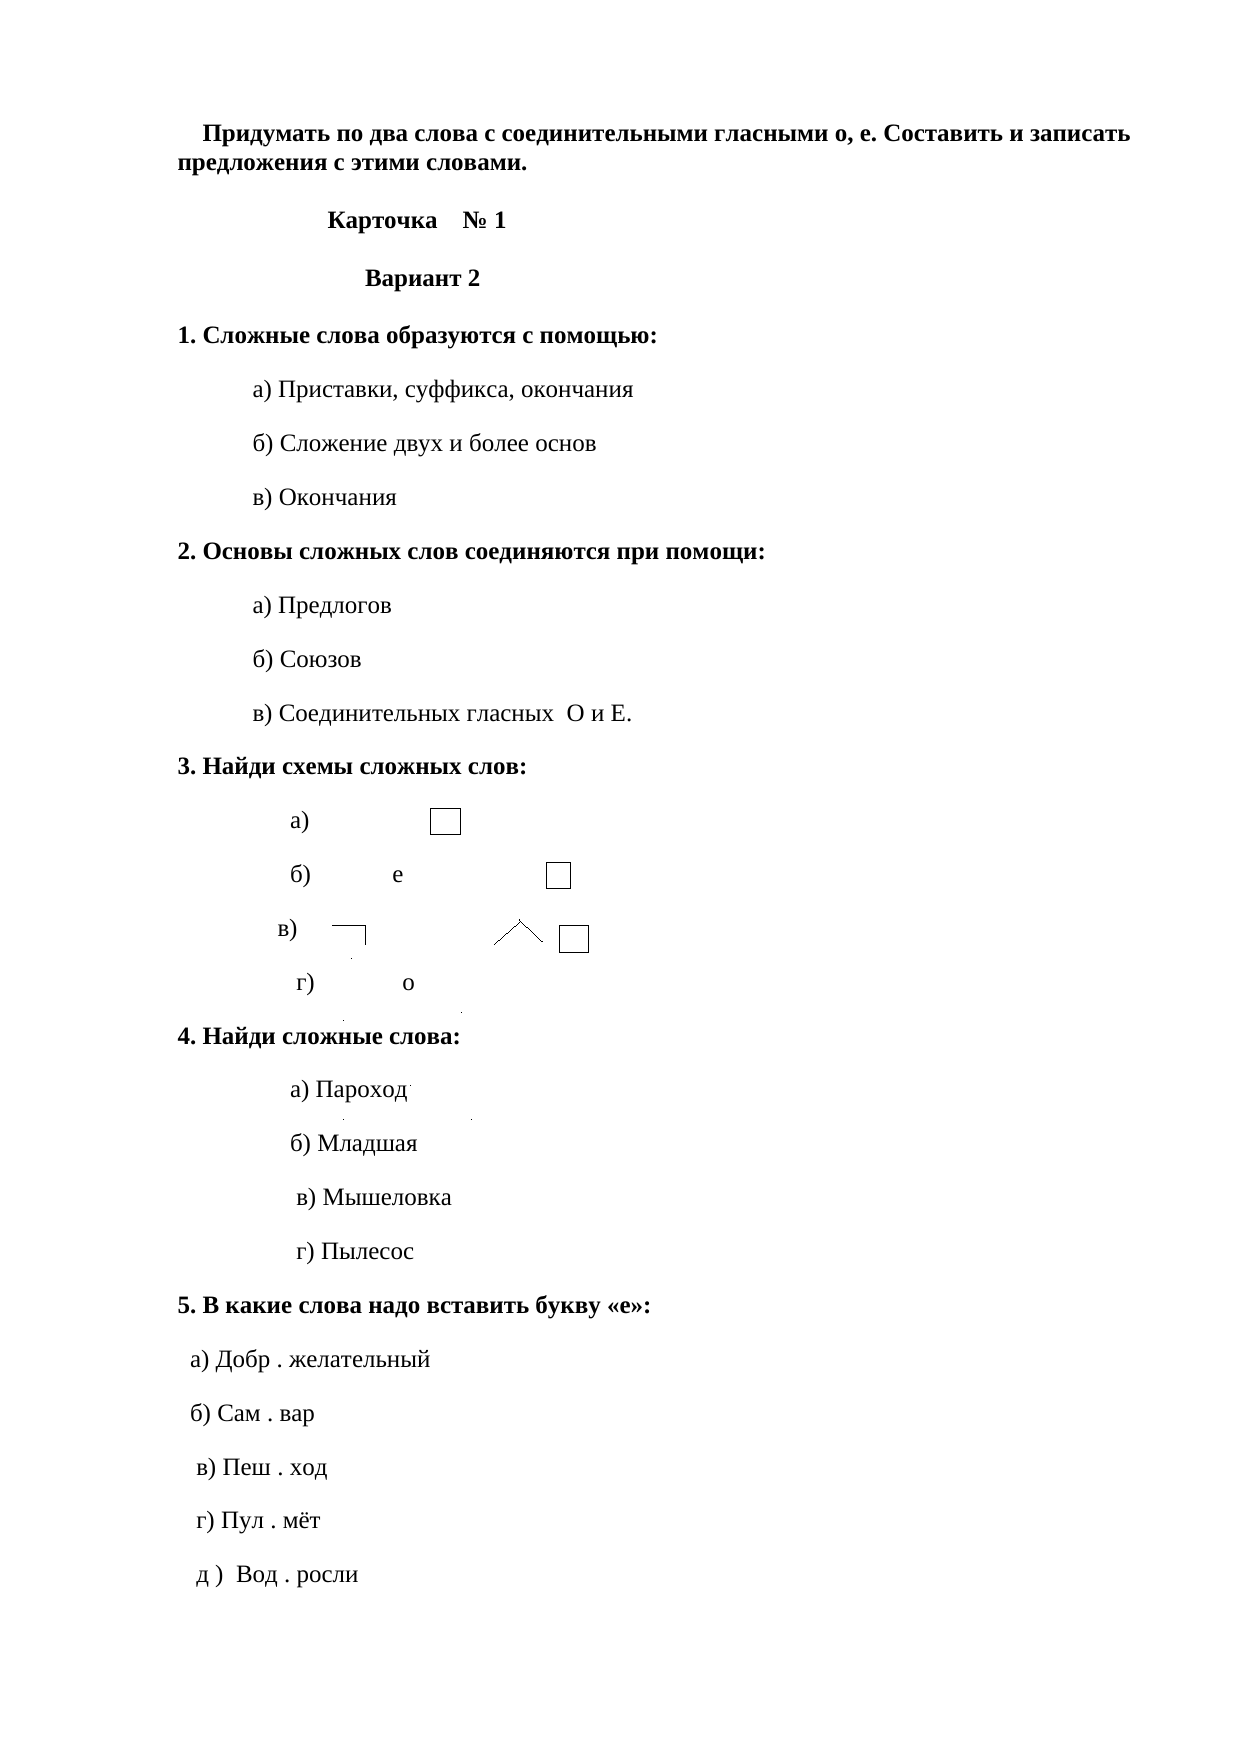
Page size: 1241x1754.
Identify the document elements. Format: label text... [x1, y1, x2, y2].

text б) е [252, 859, 1152, 888]
text Карточка № 1 [215, 205, 1152, 233]
text 4. Найди сложные слова: [177, 1021, 1152, 1049]
text г) Пул . мёт [177, 1505, 1152, 1534]
text б) Союзов [252, 644, 1152, 672]
text д ) Вод . росли [177, 1559, 1152, 1588]
text 2. Основы сложных слов соединяются при помощи: [177, 536, 1152, 565]
text в) Окончания [252, 482, 1152, 511]
text г) Пылесос [252, 1236, 1152, 1265]
text а) Добр . желательный [177, 1344, 1152, 1373]
text в) Пеш . ход [177, 1452, 1152, 1480]
text Придумать по два слова с соединительными гласными о, е. Составить и записать предложения с этими словами. [177, 118, 1152, 176]
text а) Приставки, суффикса, окончания [252, 374, 1152, 403]
text а) Пароход [290, 1074, 1152, 1103]
text в) Соединительных гласных О и Е. [252, 698, 1152, 726]
text в) Мышеловка [252, 1182, 1152, 1211]
text б) Сложение двух и более основ [252, 428, 1152, 457]
text а) Предлогов [252, 590, 1152, 619]
text 5. В какие слова надо вставить букву «е»: [177, 1290, 1152, 1319]
text 1. Сложные слова образуются с помощью: [177, 321, 1152, 349]
text б) Младшая [252, 1128, 1152, 1157]
text Вариант 2 [215, 263, 1152, 291]
text 3. Найди схемы сложных слов: [177, 751, 1152, 780]
text а) [290, 805, 1152, 834]
text в) [177, 913, 1152, 942]
text б) Сам . вар [177, 1398, 1152, 1426]
text г) о [252, 967, 1152, 996]
